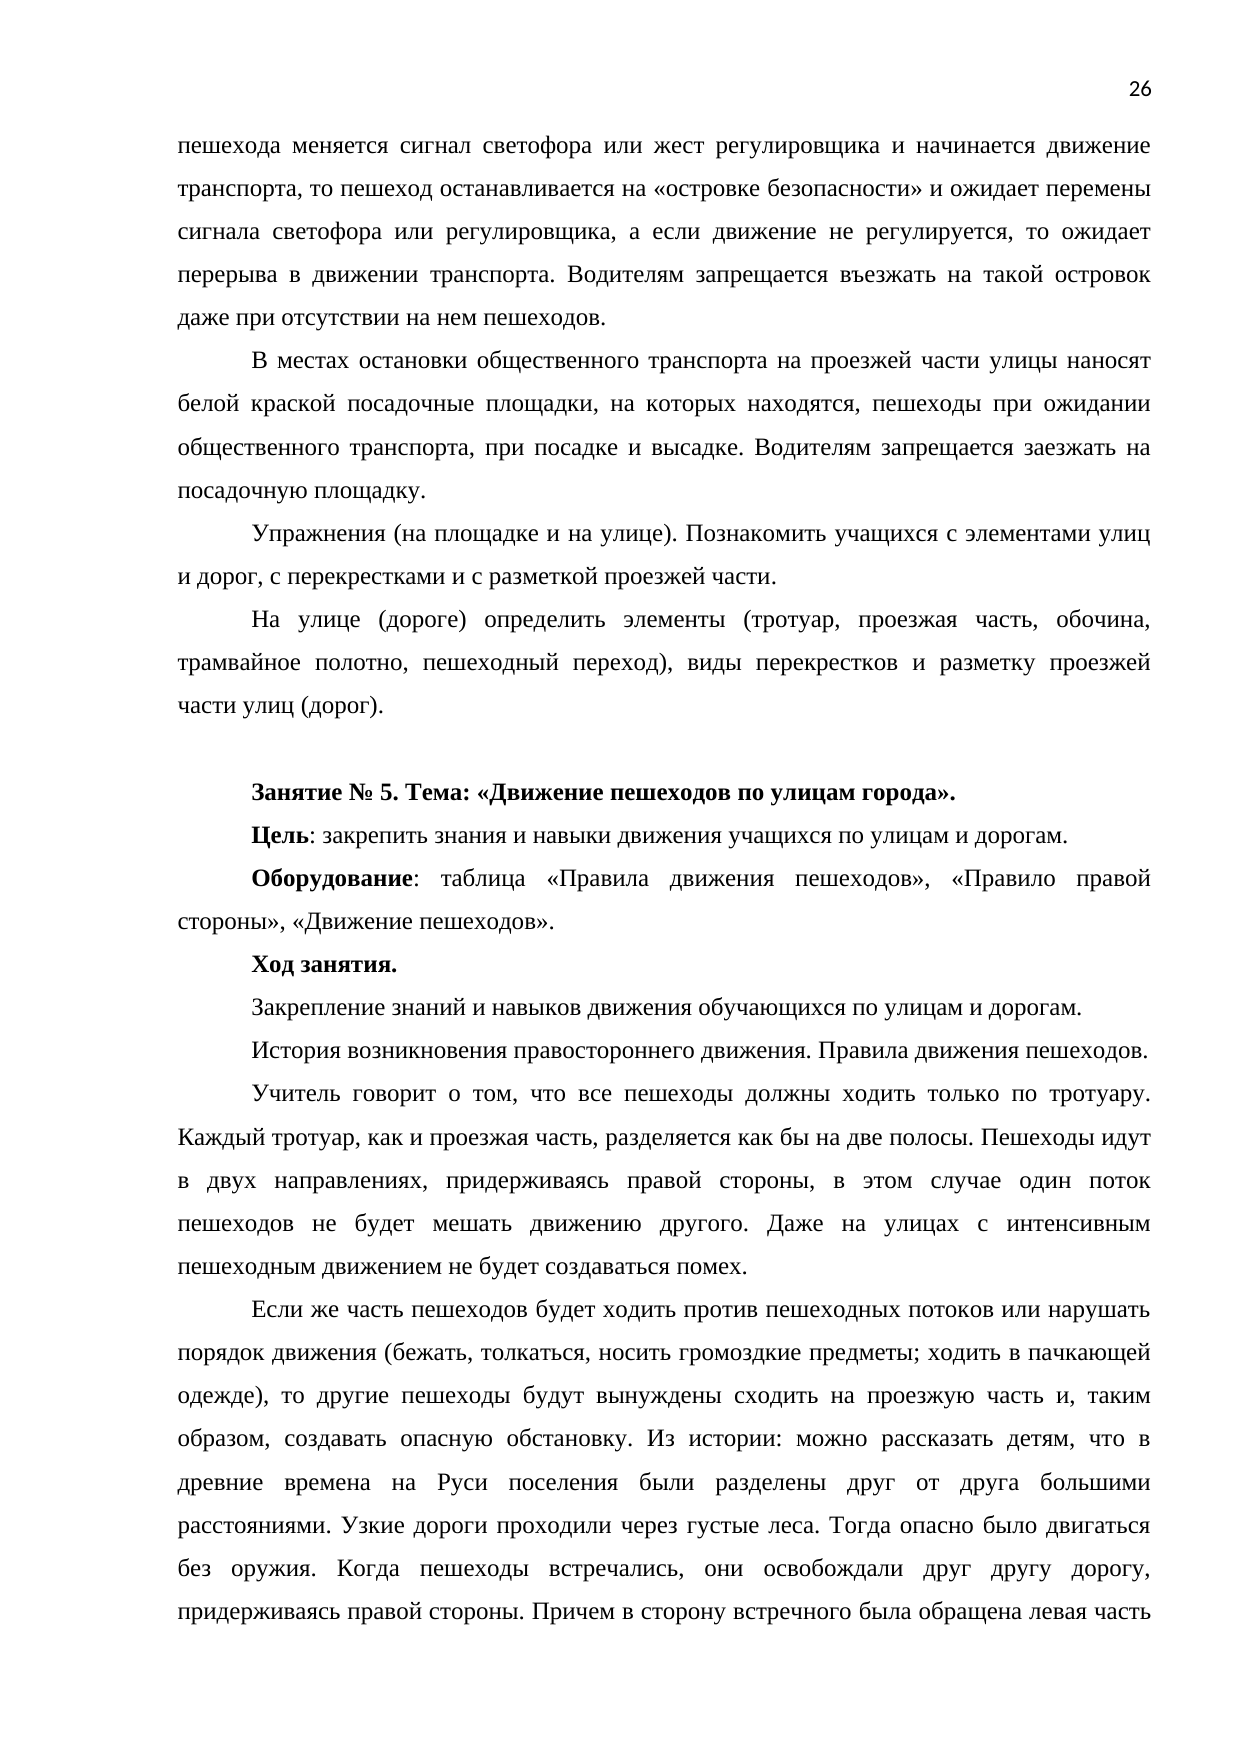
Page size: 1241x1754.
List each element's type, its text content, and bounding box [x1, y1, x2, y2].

text На улице (дороге) определить элементы (тротуар, проезжая часть, обочина, трамвайное полотно, пешеходный переход), виды перекрестков и разметку проезжей части улиц (дорог). [177, 604, 1152, 719]
text Закрепление знаний и навыков движения обучающихся по улицам и дорогам. [177, 992, 1152, 1021]
text Оборудование: таблица «Правила движения пешеходов», «Правило правой стороны», «Движение пешеходов». [177, 863, 1152, 935]
text Цель: закрепить знания и навыки движения учащихся по улицам и дорогам. [177, 820, 1152, 848]
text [177, 130, 1152, 331]
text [177, 1294, 1152, 1625]
text В местах остановки общественного транспорта на проезжей части улицы наносят белой краской посадочные площадки, на которых находятся, пешеходы при ожидании общественного транспорта, при посадке и высадке. Водителям запрещается заезжать на посадочную площадку. [177, 345, 1152, 503]
text Упражнения (на площадке и на улице). Познакомить учащихся с элементами улиц и дорог, с перекрестками и с разметкой проезжей части. [177, 518, 1152, 590]
text История возникновения правостороннего движения. Правила движения пешеходов. [177, 1035, 1152, 1064]
text Ход занятия. [177, 949, 1152, 978]
text Учитель говорит о том, что все пешеходы должны ходить только по тротуару. Каждый тротуар, как и проезжая часть, разделяется как бы на две полосы. Пешеходы идут в двух направлениях, придерживаясь правой стороны, в этом случае один поток пешеходов не будет мешать движению другого. Даже на улицах с интенсивным пешеходным движением не будет создаваться помех. [177, 1078, 1152, 1280]
text Занятие № 5. Тема: «Движение пешеходов по улицам города». [177, 777, 1152, 805]
